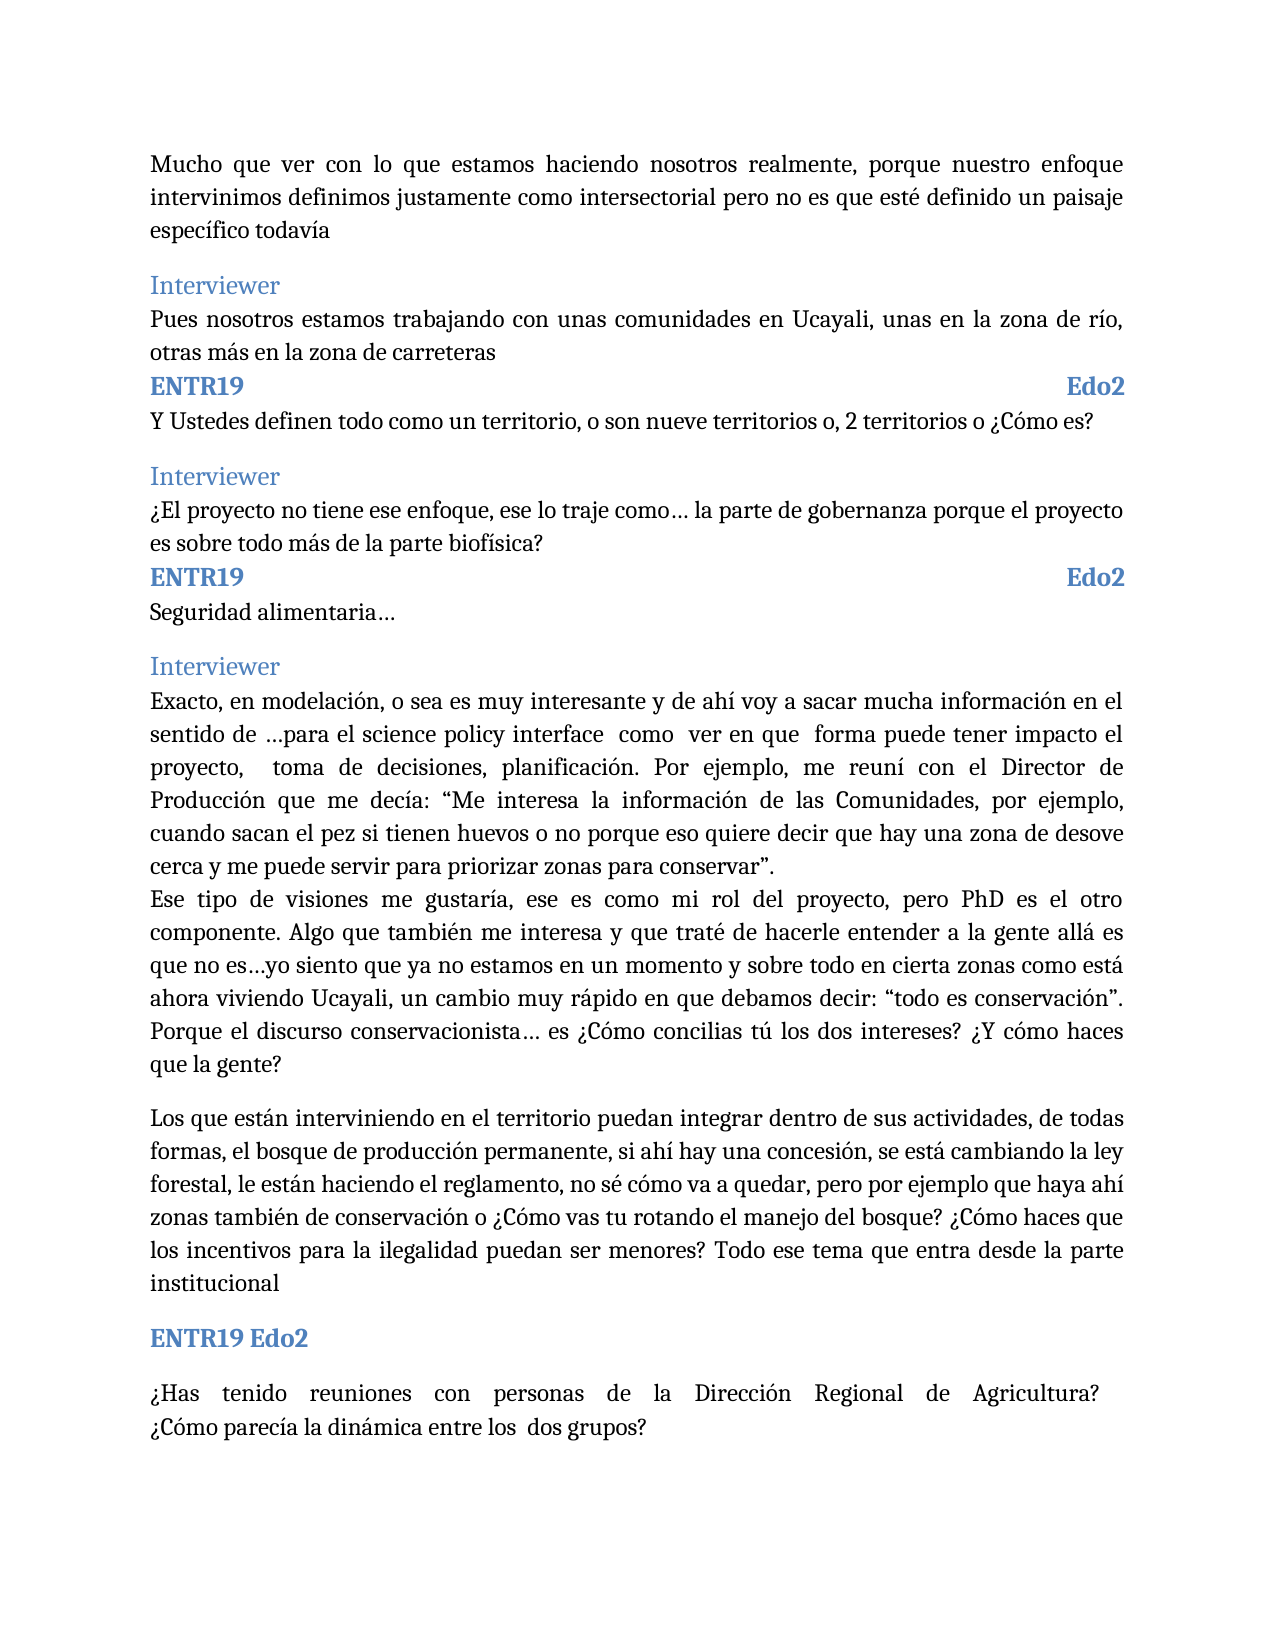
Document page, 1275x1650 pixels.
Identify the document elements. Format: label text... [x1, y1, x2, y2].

text ENTR19 Edo2 Y Ustedes definen todo como un territorio, o son nueve territorios o, 2 territorios o ¿Cómo es? [150, 371, 1125, 436]
text ¿Has tenido reuniones con personas de la Dirección Regional de Agricultura? ¿Cómo parecía la dinámica entre los dos grupos? [150, 1379, 1125, 1441]
subtitle Interviewer Exacto, en modelación, o sea es muy interesante y de ahí voy a sacar mucha información en el sentido de …para el science policy interface como ver en que forma puede tener impacto el proyecto, toma de decisiones, planificación. Por ejemplo, me reuní con el Director de Producción que me decía: “Me interesa la información de las Comunidades, por ejemplo, cuando sacan el pez si tienen huevos o no porque eso quiere decir que hay una zona de desove cerca y me puede servir para priorizar zonas para conservar”. [150, 651, 1125, 881]
text Los que están interviniendo en el territorio puedan integrar dentro de sus actividades, de todas formas, el bosque de producción permanente, si ahí hay una concesión, se está cambiando la ley forestal, le están haciendo el reglamento, no sé cómo va a quedar, pero por ejemplo que haya ahí zonas también de conservación o ¿Cómo vas tu rotando el manejo del bosque? ¿Cómo haces que los incentivos para la ilegalidad puedan ser menores? Todo ese tema que entra desde la parte institucional [150, 1104, 1125, 1298]
subtitle Interviewer Pues nosotros estamos trabajando con unas comunidades en Ucayali, unas en la zona de río, otras más en la zona de carreteras [150, 270, 1125, 367]
text Mucho que ver con lo que estamos haciendo nosotros realmente, porque nuestro enfoque intervinimos definimos justamente como intersectorial pero no es que esté definido un paisaje específico todavía [150, 150, 1125, 245]
text ENTR19 Edo2 Seguridad alimentaria… [150, 562, 1125, 626]
text Ese tipo de visiones me gustaría, ese es como mi rol del proyecto, pero PhD es el otro componente. Algo que también me interesa y que traté de hacerle entender a la gente allá es que no es…yo siento que ya no estamos en un momento y sobre todo en cierta zonas como está ahora viviendo Ucayali, un cambio muy rápido en que debamos decir: “todo es conservación”. Porque el discurso conservacionista… es ¿Cómo concilias tú los dos intereses? ¿Y cómo haces que la gente? [150, 885, 1125, 1079]
text ENTR19 Edo2 [150, 1323, 1125, 1354]
subtitle Interviewer ¿El proyecto no tiene ese enfoque, ese lo traje como… la parte de gobernanza porque el proyecto es sobre todo más de la parte biofísica? [150, 461, 1125, 558]
